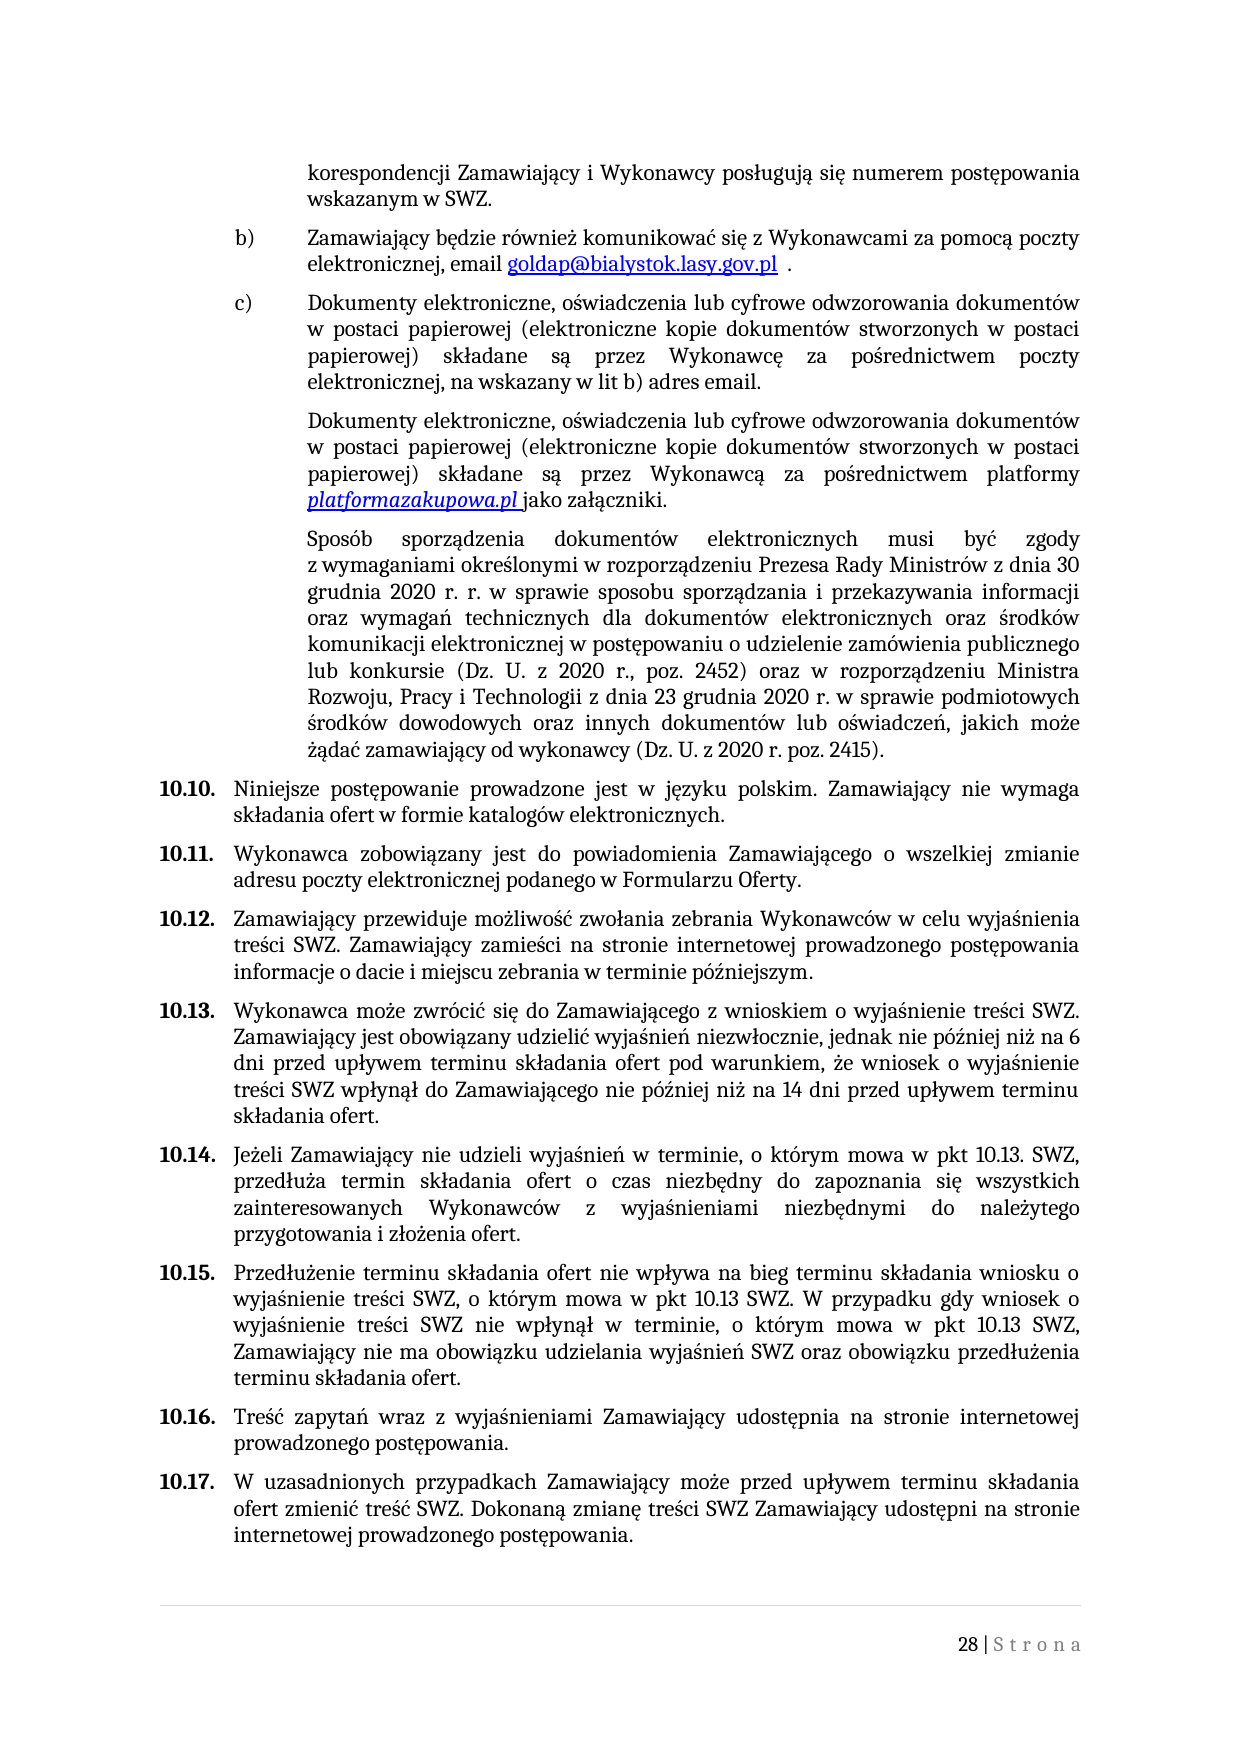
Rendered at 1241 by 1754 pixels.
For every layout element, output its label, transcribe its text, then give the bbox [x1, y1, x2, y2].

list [234, 159, 1081, 212]
list Sposób sporządzenia dokumentów elektronicznych musi być zgody z wymaganiami określonymi w rozporządzeniu Prezesa Rady Ministrów z dnia 30 grudnia 2020 r. r. w sprawie sposobu sporządzania i przekazywania informacji oraz wymagań technicznych dla dokumentów elektronicznych oraz środków komunikacji elektronicznej w postępowaniu o udzielenie zamówienia publicznego lub konkursie (Dz. U. z 2020 r., poz. 2452) oraz w rozporządzeniu Ministra Rozwoju, Pracy i Technologii z dnia 23 grudnia 2020 r. w sprawie podmiotowych środków dowodowych oraz innych dokumentów lub oświadczeń, jakich może żądać zamawiający od wykonawcy (Dz. U. z 2020 r. poz. 2415). [307, 526, 1081, 763]
list b) Zamawiający będzie również komunikować się z Wykonawcami za pomocą poczty elektronicznej, email goldap@bialystok.lasy.gov.pl . [234, 225, 1081, 277]
text 10.13. Wykonawca może zwrócić się do Zamawiającego z wnioskiem o wyjaśnienie treści SWZ. Zamawiający jest obowiązany udzielić wyjaśnień niezwłocznie, jednak nie później niż na 6 dni przed upływem terminu składania ofert pod warunkiem, że wniosek o wyjaśnienie treści SWZ wpłynął do Zamawiającego nie później niż na 14 dni przed upływem terminu składania ofert. [159, 997, 1081, 1129]
list Dokumenty elektroniczne, oświadczenia lub cyfrowe odwzorowania dokumentów w postaci papierowej (elektroniczne kopie dokumentów stworzonych w postaci papierowej) składane są przez Wykonawcą za pośrednictwem platformy platformazakupowa.pl jako załączniki. [307, 408, 1081, 513]
text 10.11. Wykonawca zobowiązany jest do powiadomienia Zamawiającego o wszelkiej zmianie adresu poczty elektronicznej podanego w Formularzu Oferty. [159, 841, 1081, 893]
text 10.14. Jeżeli Zamawiający nie udzieli wyjaśnień w terminie, o którym mowa w pkt 10.13. SWZ, przedłuża termin składania ofert o czas niezbędny do zapoznania się wszystkich zainteresowanych Wykonawców z wyjaśnieniami niezbędnymi do należytego przygotowania i złożenia ofert. [159, 1142, 1081, 1247]
list c) Dokumenty elektroniczne, oświadczenia lub cyfrowe odwzorowania dokumentów w postaci papierowej (elektroniczne kopie dokumentów stworzonych w postaci papierowej) składane są przez Wykonawcę za pośrednictwem poczty elektronicznej, na wskazany w lit b) adres email. [234, 290, 1081, 395]
text 10.12. Zamawiający przewiduje możliwość zwołania zebrania Wykonawców w celu wyjaśnienia treści SWZ. Zamawiający zamieści na stronie internetowej prowadzonego postępowania informacje o dacie i miejscu zebrania w terminie późniejszym. [159, 906, 1081, 985]
text 10.15. Przedłużenie terminu składania ofert nie wpływa na bieg terminu składania wniosku o wyjaśnienie treści SWZ, o którym mowa w pkt 10.13 SWZ. W przypadku gdy wniosek o wyjaśnienie treści SWZ nie wpłynął w terminie, o którym mowa w pkt 10.13 SWZ, Zamawiający nie ma obowiązku udzielania wyjaśnień SWZ oraz obowiązku przedłużenia terminu składania ofert. [159, 1259, 1081, 1391]
text 10.16. Treść zapytań wraz z wyjaśnieniami Zamawiający udostępnia na stronie internetowej prowadzonego postępowania. [159, 1404, 1081, 1457]
text 10.10. Niniejsze postępowanie prowadzone jest w języku polskim. Zamawiający nie wymaga składania ofert w formie katalogów elektronicznych. [159, 775, 1081, 828]
text 10.17. W uzasadnionych przypadkach Zamawiający może przed upływem terminu składania ofert zmienić treść SWZ. Dokonaną zmianę treści SWZ Zamawiający udostępni na stronie internetowej prowadzonego postępowania. [159, 1469, 1081, 1548]
